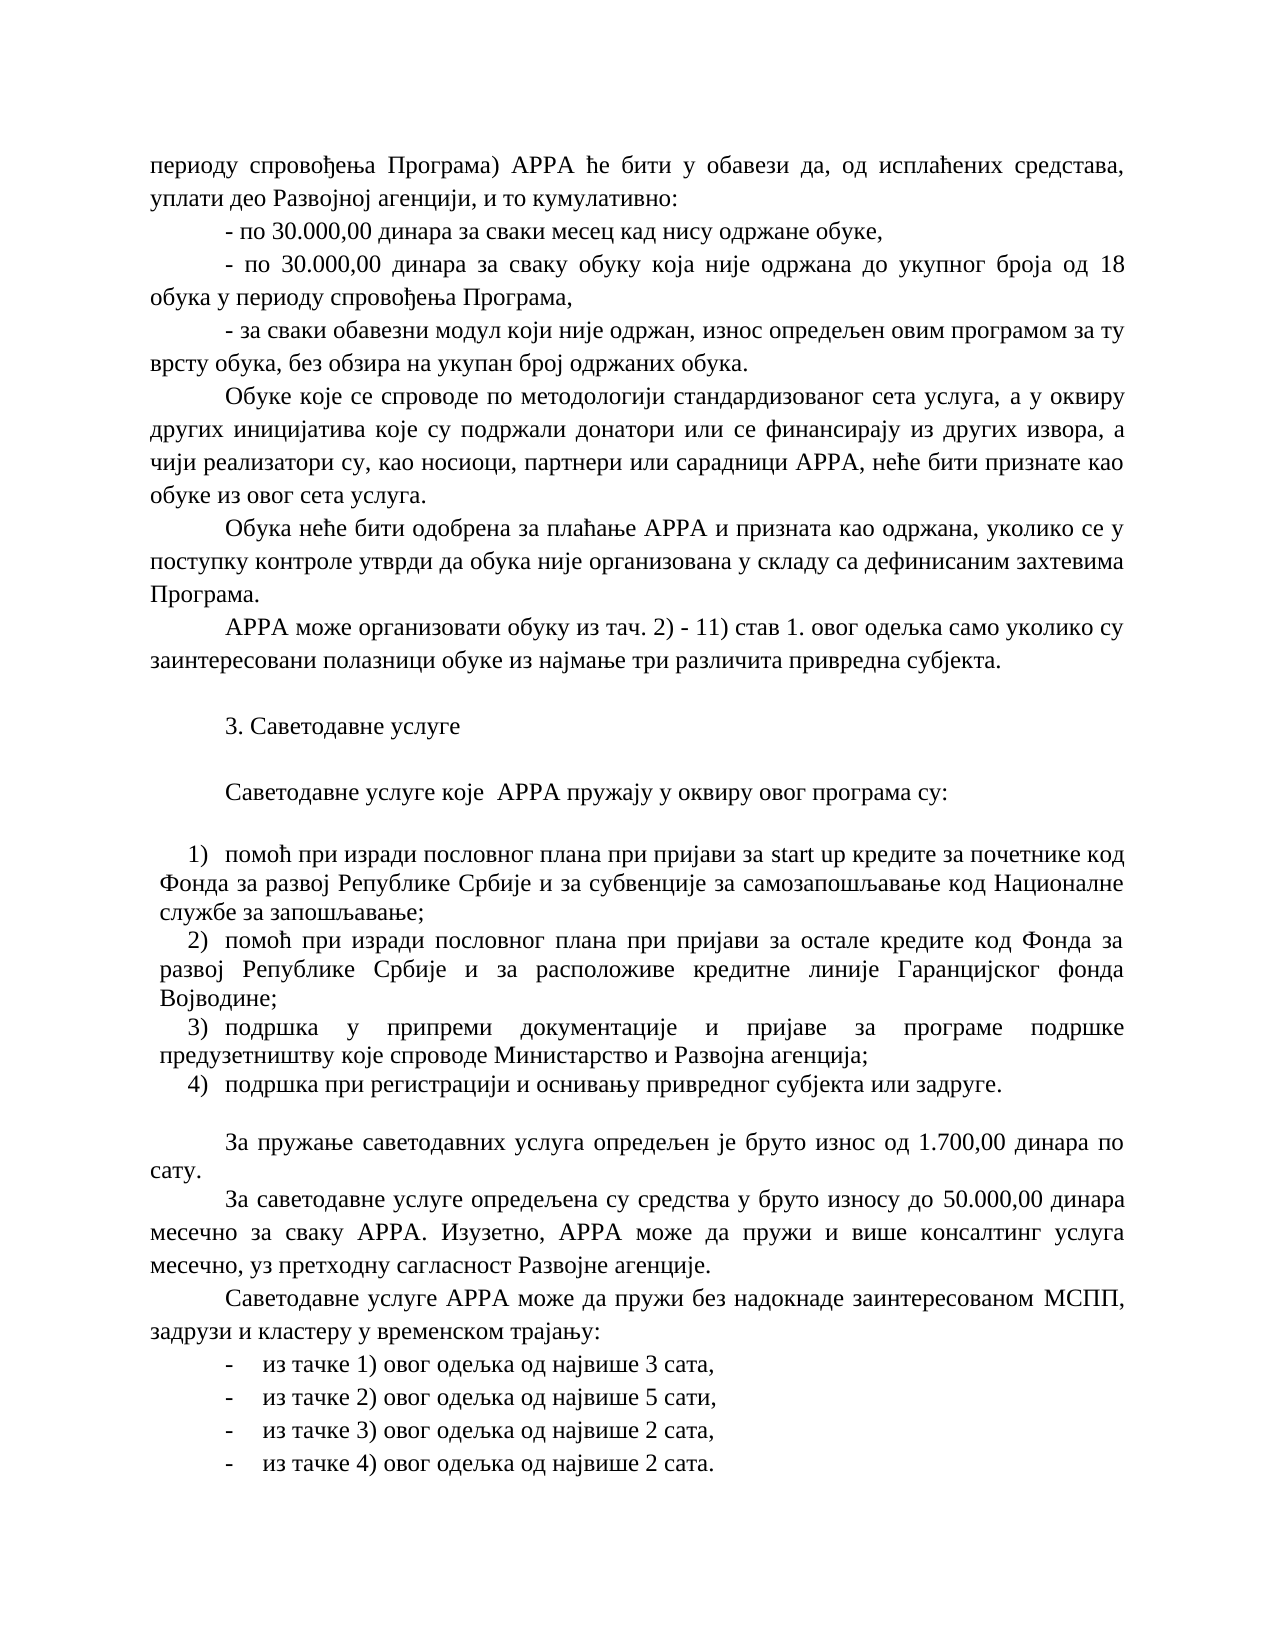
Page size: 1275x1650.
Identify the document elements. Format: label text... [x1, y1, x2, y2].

list из тачке 3) овог одељка од највише 2 сата, [225, 1415, 1125, 1444]
text - по 30.000,00 динара за сваки месец кад нису одржане обуке, [150, 216, 1125, 245]
text АРРА може организовати обуку из тач. 2) - 11) став 1. овог одељка само уколико су заинтересовани полазници обуке из најмање три различита привредна субјекта. [150, 612, 1125, 674]
list помоћ при изради пословног плана при пријави за start up кредите за почетнике код Фонда за развој Републике Србије и за субвенције за самозапошљавање код Националне службе за запошљавање; [159, 839, 1125, 925]
text За пружање саветодавних услуга опредељен је бруто износ од 1.700,00 динара по сату. [150, 1127, 1125, 1184]
text Саветодавне услуге које АРРА пружају у оквиру овог програма су: [150, 777, 1125, 806]
text 3. Саветодавне услуге [150, 711, 1125, 740]
text - по 30.000,00 динара за сваку обуку која није одржана до укупног броја од 18 обукa у периоду спровођења Програма, [150, 249, 1125, 311]
list подршка у припреми документације и пријаве за програме подршке предузетништву које спроводе Министарство и Развојна агенција; [159, 1012, 1125, 1069]
text Обука неће бити одобрена за плаћање АРРА и призната као одржана, уколико се у поступку контроле утврди да обука није организована у складу са дефинисаним захтевима Програма. [150, 513, 1125, 608]
list подршка при регистрацији и оснивању привредног субјекта или задруге. [187, 1069, 1125, 1098]
text Обуке које се спроводе по методологији стандардизованог сета услуга, а у оквиру других иницијатива које су подржали донатори или се финансирају из других извора, а чији реализатори су, као носиоци, партнери или сарадници АРРА, неће бити признате као обуке из овог сета услуга. [150, 381, 1125, 509]
list из тачке 1) овог одељка од највише 3 сата, [225, 1349, 1125, 1378]
text Саветодавне услуге АРРА може да пружи без надокнаде заинтересованом МСПП, задрузи и кластеру у временском трајању: [150, 1283, 1125, 1345]
list из тачке 2) овог одељка од највише 5 сати, [225, 1382, 1125, 1411]
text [150, 150, 1125, 212]
text - за сваки обавезни модул који није одржан, износ опредељен овим програмом за ту врсту обука, без обзира на укупан број одржаних обука. [150, 315, 1125, 377]
list из тачке 4) овог одељка од највише 2 сата. [225, 1448, 1125, 1477]
text За саветодавне услуге опредељена су средства у бруто износу до 50.000,00 динара месечно за сваку АРРА. Изузетно, АРРА може да пружи и више консалтинг услуга месечно, уз претходну сагласност Развојне агенције. [150, 1184, 1125, 1279]
list помоћ при изради пословног плана при пријави за остале кредите код Фонда за развој Републике Србије и за расположиве кредитне линије Гаранцијског фонда Војводине; [159, 925, 1125, 1012]
